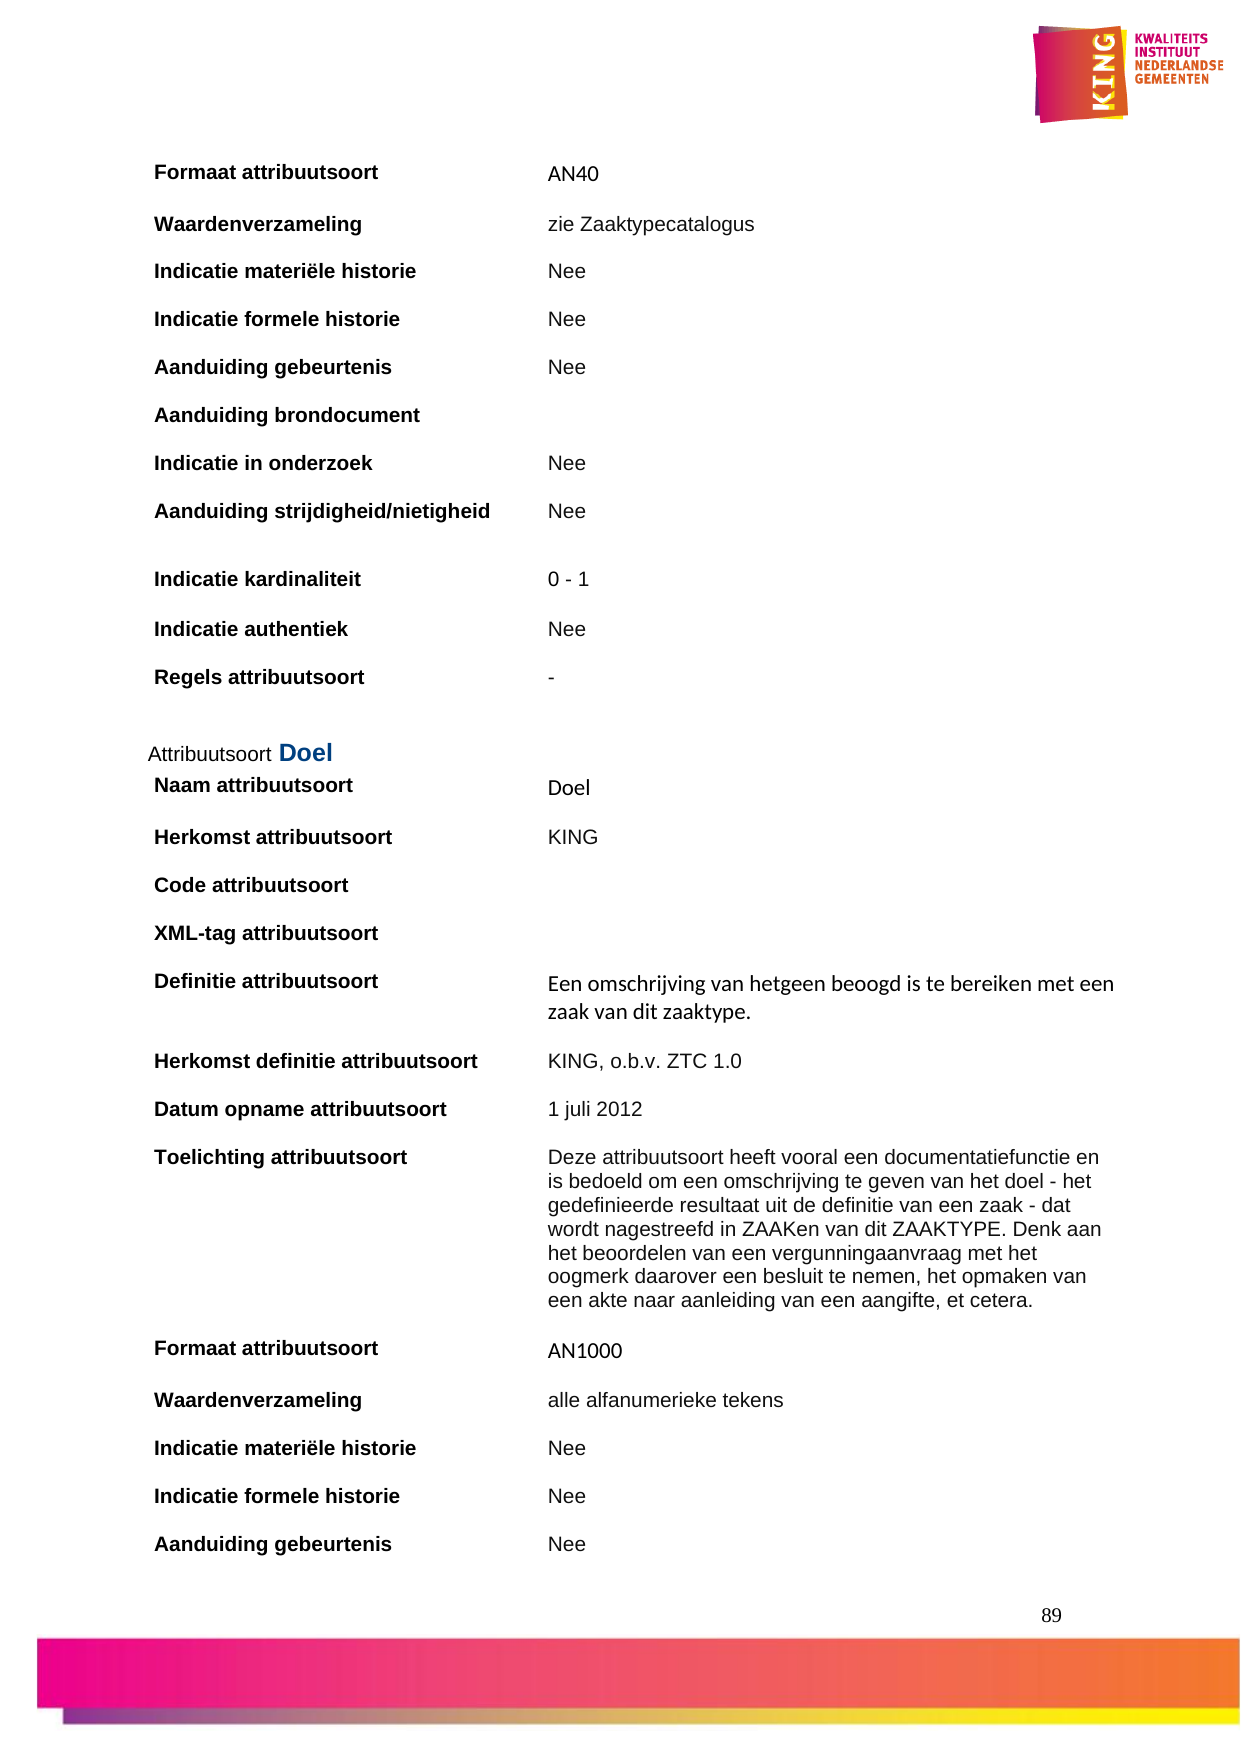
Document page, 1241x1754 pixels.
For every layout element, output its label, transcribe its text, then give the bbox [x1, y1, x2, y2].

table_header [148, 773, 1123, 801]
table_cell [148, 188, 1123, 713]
text Attribuutsoort Doel [148, 738, 1106, 767]
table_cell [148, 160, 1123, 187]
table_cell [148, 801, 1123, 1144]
picture [1032, 25, 1224, 124]
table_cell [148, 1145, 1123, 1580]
picture [36, 1634, 1241, 1731]
